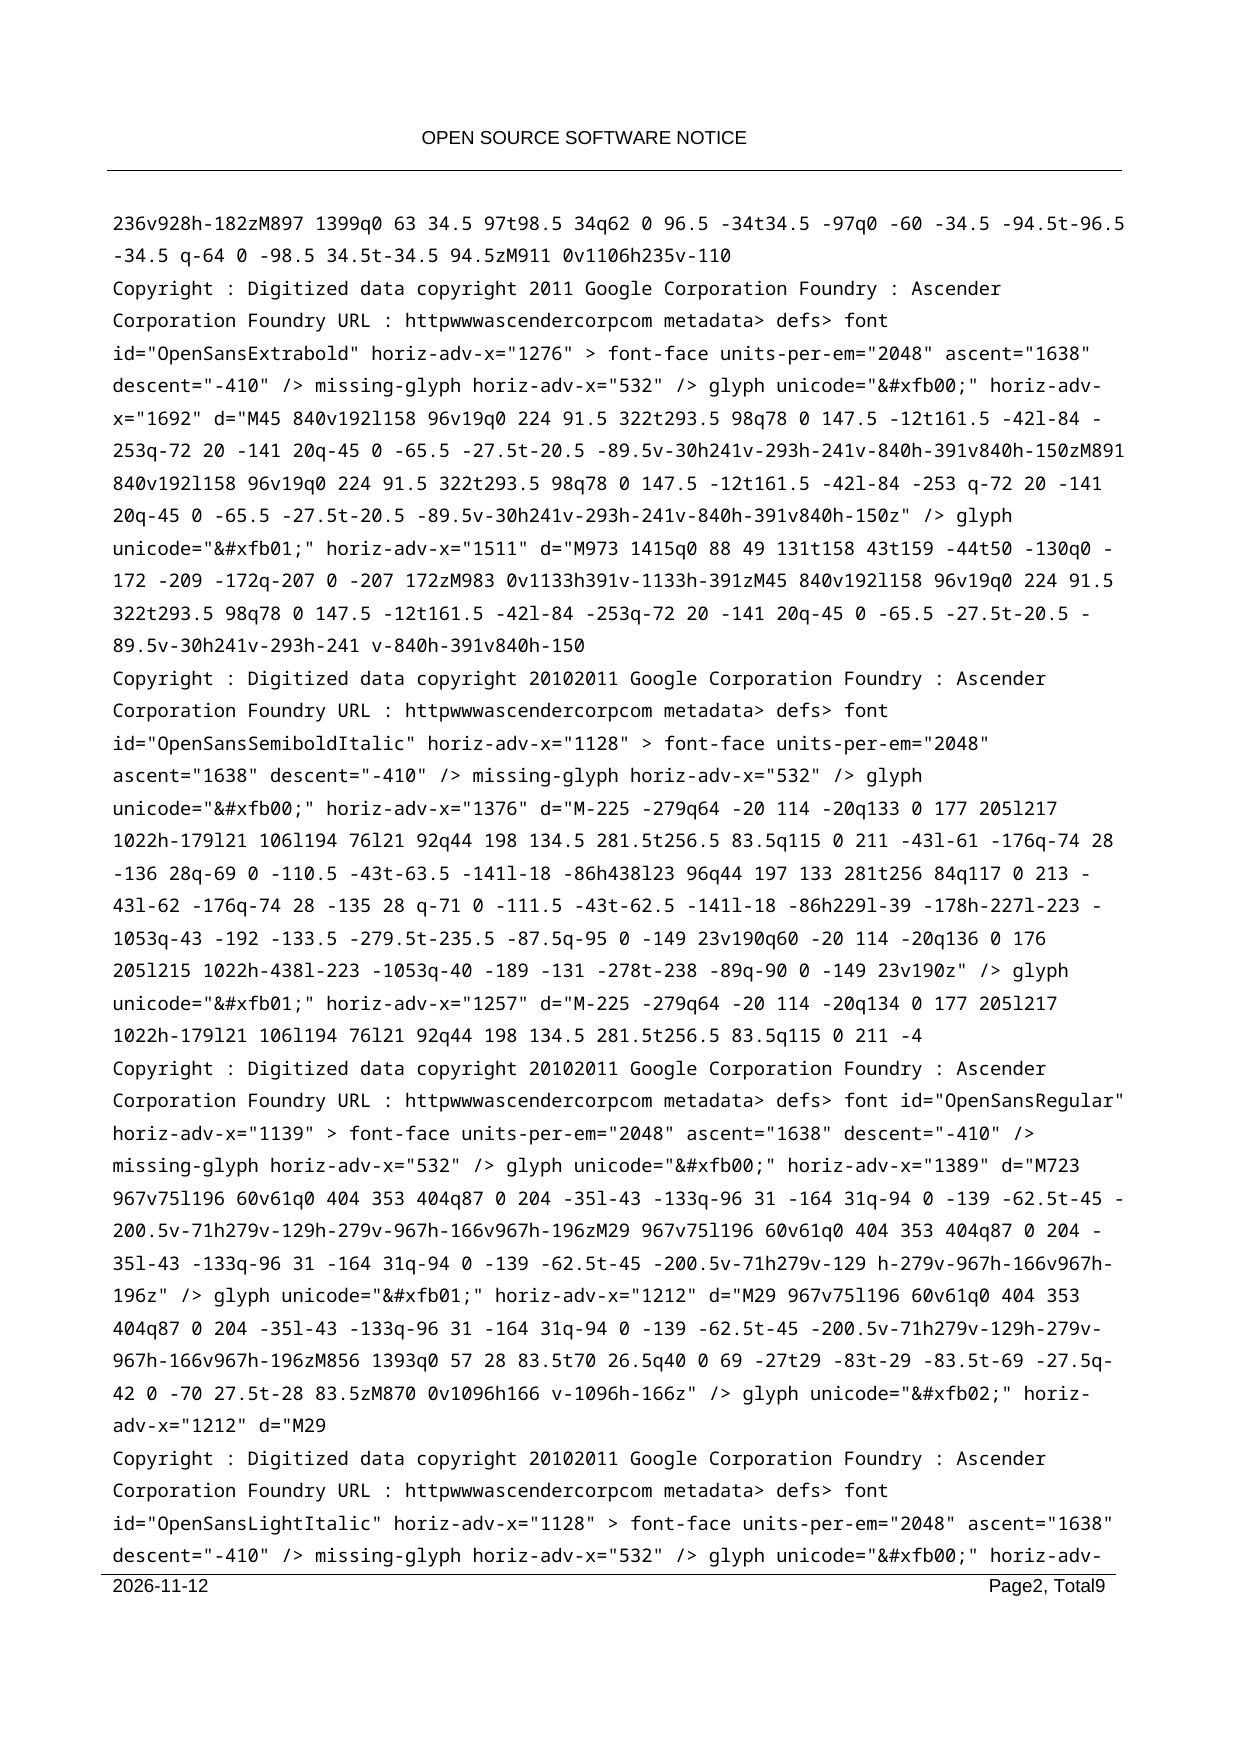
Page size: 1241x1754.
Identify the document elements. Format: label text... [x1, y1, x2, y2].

text Copyright : Digitized data copyright 2011 Google Corporation Foundry : Ascender Corporation Foundry URL : httpwwwascendercorpcom metadata> defs> font id="OpenSansExtrabold" horiz-adv-x="1276" > font-face units-per-em="2048" ascent="1638" descent="-410" /> missing-glyph horiz-adv-x="532" /> glyph unicode="&#xfb00;" horiz-adv-x="1692" d="M45 840v192l158 96v19q0 224 91.5 322t293.5 98q78 0 147.5 -12t161.5 -42l-84 -253q-72 20 -141 20q-45 0 -65.5 -27.5t-20.5 -89.5v-30h241v-293h-241v-840h-391v840h-150zM891 840v192l158 96v19q0 224 91.5 322t293.5 98q78 0 147.5 -12t161.5 -42l-84 -253 q-72 20 -141 20q-45 0 -65.5 -27.5t-20.5 -89.5v-30h241v-293h-241v-840h-391v840h-150z" /> glyph unicode="&#xfb01;" horiz-adv-x="1511" d="M973 1415q0 88 49 131t158 43t159 -44t50 -130q0 -172 -209 -172q-207 0 -207 172zM983 0v1133h391v-1133h-391zM45 840v192l158 96v19q0 224 91.5 322t293.5 98q78 0 147.5 -12t161.5 -42l-84 -253q-72 20 -141 20q-45 0 -65.5 -27.5t-20.5 -89.5v-30h241v-293h-241 v-840h-391v840h-150 [112, 271, 1128, 661]
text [112, 1441, 1128, 1571]
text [112, 206, 1128, 271]
text Copyright : Digitized data copyright 20102011 Google Corporation Foundry : Ascender Corporation Foundry URL : httpwwwascendercorpcom metadata> defs> font id="OpenSansSemiboldItalic" horiz-adv-x="1128" > font-face units-per-em="2048" ascent="1638" descent="-410" /> missing-glyph horiz-adv-x="532" /> glyph unicode="&#xfb00;" horiz-adv-x="1376" d="M-225 -279q64 -20 114 -20q133 0 177 205l217 1022h-179l21 106l194 76l21 92q44 198 134.5 281.5t256.5 83.5q115 0 211 -43l-61 -176q-74 28 -136 28q-69 0 -110.5 -43t-63.5 -141l-18 -86h438l23 96q44 197 133 281t256 84q117 0 213 -43l-62 -176q-74 28 -135 28 q-71 0 -111.5 -43t-62.5 -141l-18 -86h229l-39 -178h-227l-223 -1053q-43 -192 -133.5 -279.5t-235.5 -87.5q-95 0 -149 23v190q60 -20 114 -20q136 0 176 205l215 1022h-438l-223 -1053q-40 -189 -131 -278t-238 -89q-90 0 -149 23v190z" /> glyph unicode="&#xfb01;" horiz-adv-x="1257" d="M-225 -279q64 -20 114 -20q134 0 177 205l217 1022h-179l21 106l194 76l21 92q44 198 134.5 281.5t256.5 83.5q115 0 211 -4 [112, 661, 1128, 1051]
text Copyright : Digitized data copyright 20102011 Google Corporation Foundry : Ascender Corporation Foundry URL : httpwwwascendercorpcom metadata> defs> font id="OpenSansRegular" horiz-adv-x="1139" > font-face units-per-em="2048" ascent="1638" descent="-410" /> missing-glyph horiz-adv-x="532" /> glyph unicode="&#xfb00;" horiz-adv-x="1389" d="M723 967v75l196 60v61q0 404 353 404q87 0 204 -35l-43 -133q-96 31 -164 31q-94 0 -139 -62.5t-45 -200.5v-71h279v-129h-279v-967h-166v967h-196zM29 967v75l196 60v61q0 404 353 404q87 0 204 -35l-43 -133q-96 31 -164 31q-94 0 -139 -62.5t-45 -200.5v-71h279v-129 h-279v-967h-166v967h-196z" /> glyph unicode="&#xfb01;" horiz-adv-x="1212" d="M29 967v75l196 60v61q0 404 353 404q87 0 204 -35l-43 -133q-96 31 -164 31q-94 0 -139 -62.5t-45 -200.5v-71h279v-129h-279v-967h-166v967h-196zM856 1393q0 57 28 83.5t70 26.5q40 0 69 -27t29 -83t-29 -83.5t-69 -27.5q-42 0 -70 27.5t-28 83.5zM870 0v1096h166 v-1096h-166z" /> glyph unicode="&#xfb02;" horiz-adv-x="1212" d="M29 [112, 1051, 1128, 1441]
